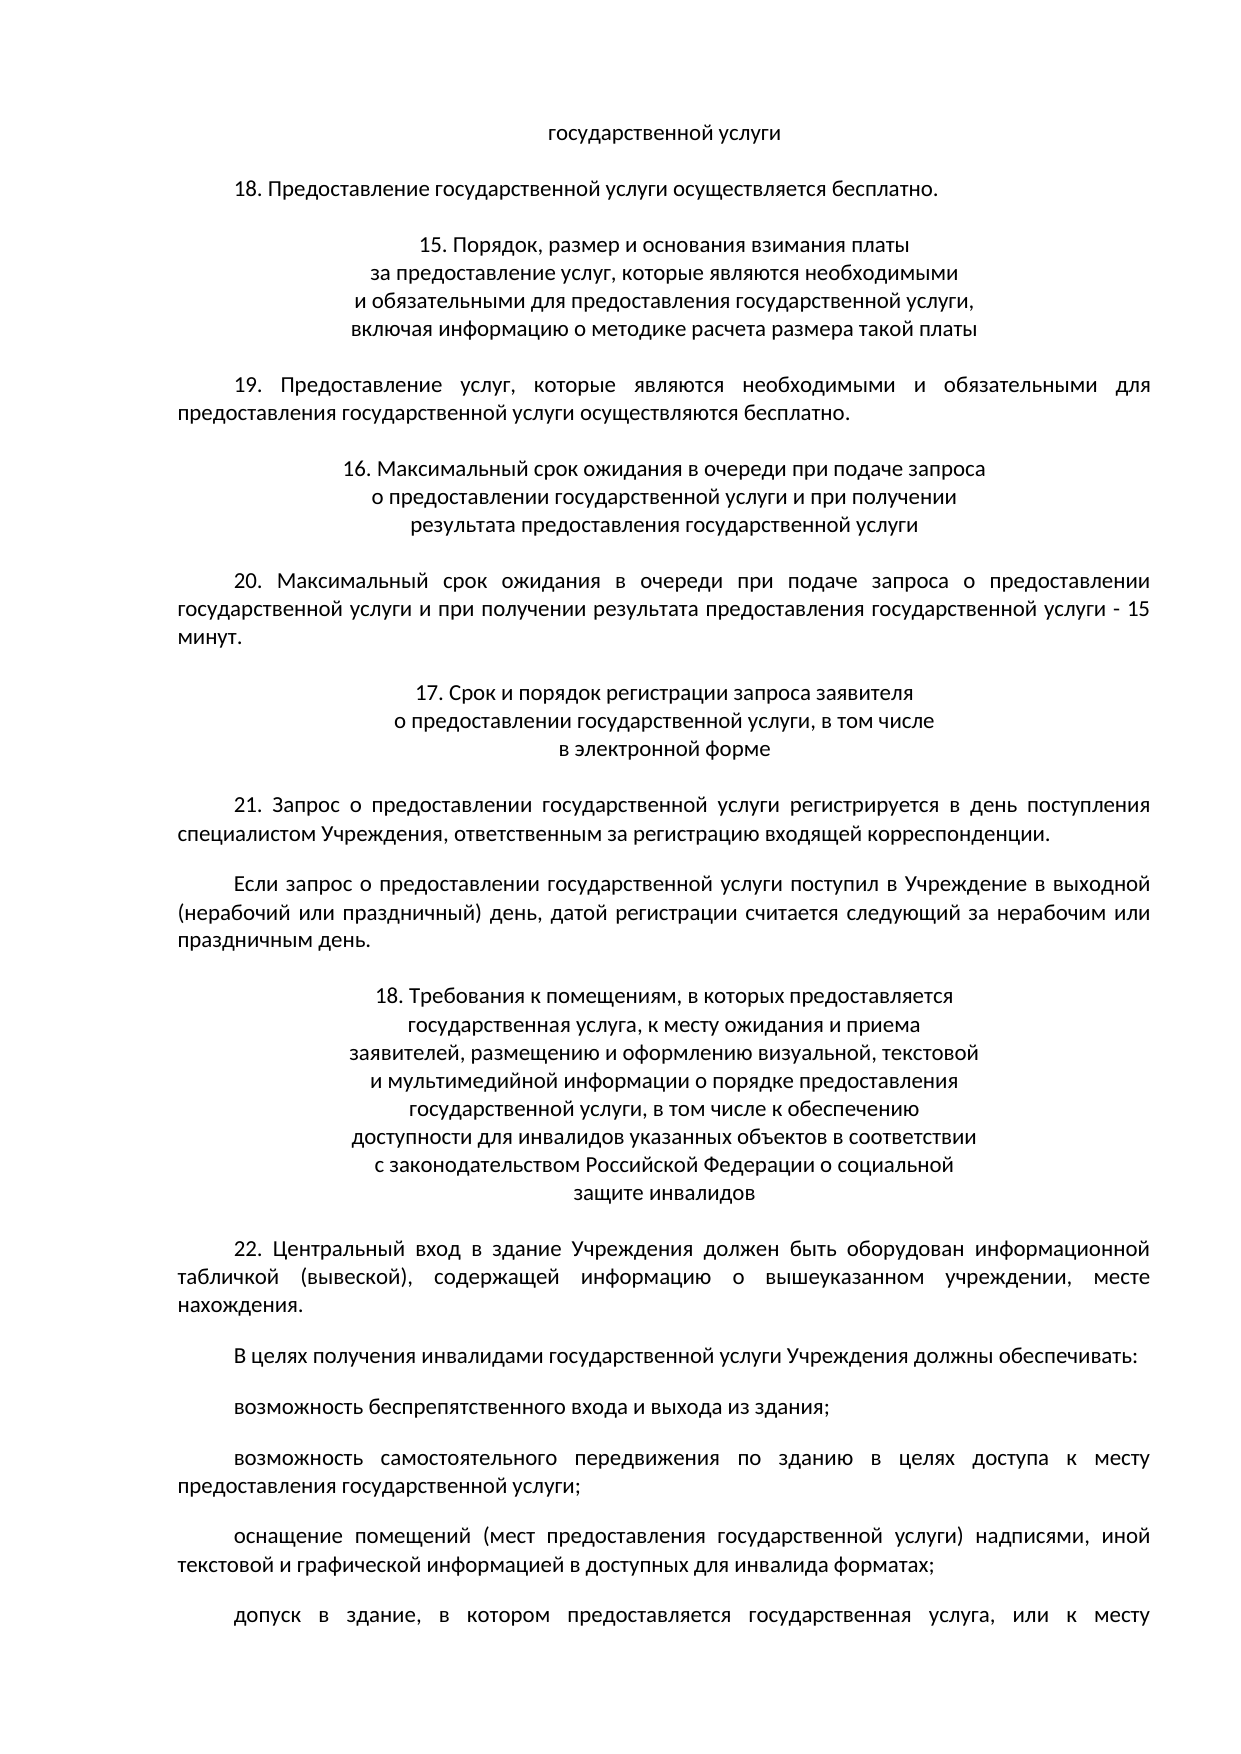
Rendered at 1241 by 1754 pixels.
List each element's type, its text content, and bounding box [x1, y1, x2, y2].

text возможность самостоятельного передвижения по зданию в целях доступа к месту предоставления государственной услуги; [177, 1443, 1152, 1499]
text с законодательством Российской Федерации о социальной [177, 1150, 1152, 1178]
text государственной услуги [177, 118, 1152, 146]
text возможность беспрепятственного входа и выхода из здания; [177, 1392, 1152, 1420]
text защите инвалидов [177, 1178, 1152, 1206]
text и мультимедийной информации о порядке предоставления [177, 1066, 1152, 1094]
text государственной услуги, в том числе к обеспечению [177, 1094, 1152, 1122]
text за предоставление услуг, которые являются необходимыми [177, 258, 1152, 286]
text результата предоставления государственной услуги [177, 510, 1152, 538]
text 20. Максимальный срок ожидания в очереди при подаче запроса о предоставлении государственной услуги и при получении результата предоставления государственной услуги - 15 минут. [177, 566, 1152, 651]
text 18. Требования к помещениям, в которых предоставляется [177, 982, 1152, 1010]
text 15. Порядок, размер и основания взимания платы [177, 230, 1152, 258]
text доступности для инвалидов указанных объектов в соответствии [177, 1122, 1152, 1150]
text Если запрос о предоставлении государственной услуги поступил в Учреждение в выходной (нерабочий или праздничный) день, датой регистрации считается следующий за нерабочим или праздничным день. [177, 869, 1152, 954]
text В целях получения инвалидами государственной услуги Учреждения должны обеспечивать: [177, 1341, 1152, 1369]
text 19. Предоставление услуг, которые являются необходимыми и обязательными для предоставления государственной услуги осуществляются бесплатно. [177, 370, 1152, 426]
text включая информацию о методике расчета размера такой платы [177, 314, 1152, 342]
text о предоставлении государственной услуги и при получении [177, 482, 1152, 510]
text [177, 1601, 1152, 1629]
text государственная услуга, к месту ожидания и приема [177, 1010, 1152, 1038]
text 21. Запрос о предоставлении государственной услуги регистрируется в день поступления специалистом Учреждения, ответственным за регистрацию входящей корреспонденции. [177, 791, 1152, 847]
text оснащение помещений (мест предоставления государственной услуги) надписями, иной текстовой и графической информацией в доступных для инвалида форматах; [177, 1522, 1152, 1578]
text 17. Срок и порядок регистрации запроса заявителя [177, 678, 1152, 707]
text 22. Центральный вход в здание Учреждения должен быть оборудован информационной табличкой (вывеской), содержащей информацию о вышеуказанном учреждении, месте нахождения. [177, 1234, 1152, 1318]
text и обязательными для предоставления государственной услуги, [177, 286, 1152, 314]
text заявителей, размещению и оформлению визуальной, текстовой [177, 1038, 1152, 1066]
text о предоставлении государственной услуги, в том числе [177, 707, 1152, 734]
text в электронной форме [177, 734, 1152, 763]
text 16. Максимальный срок ожидания в очереди при подаче запроса [177, 454, 1152, 482]
text 18. Предоставление государственной услуги осуществляется бесплатно. [177, 174, 1152, 202]
